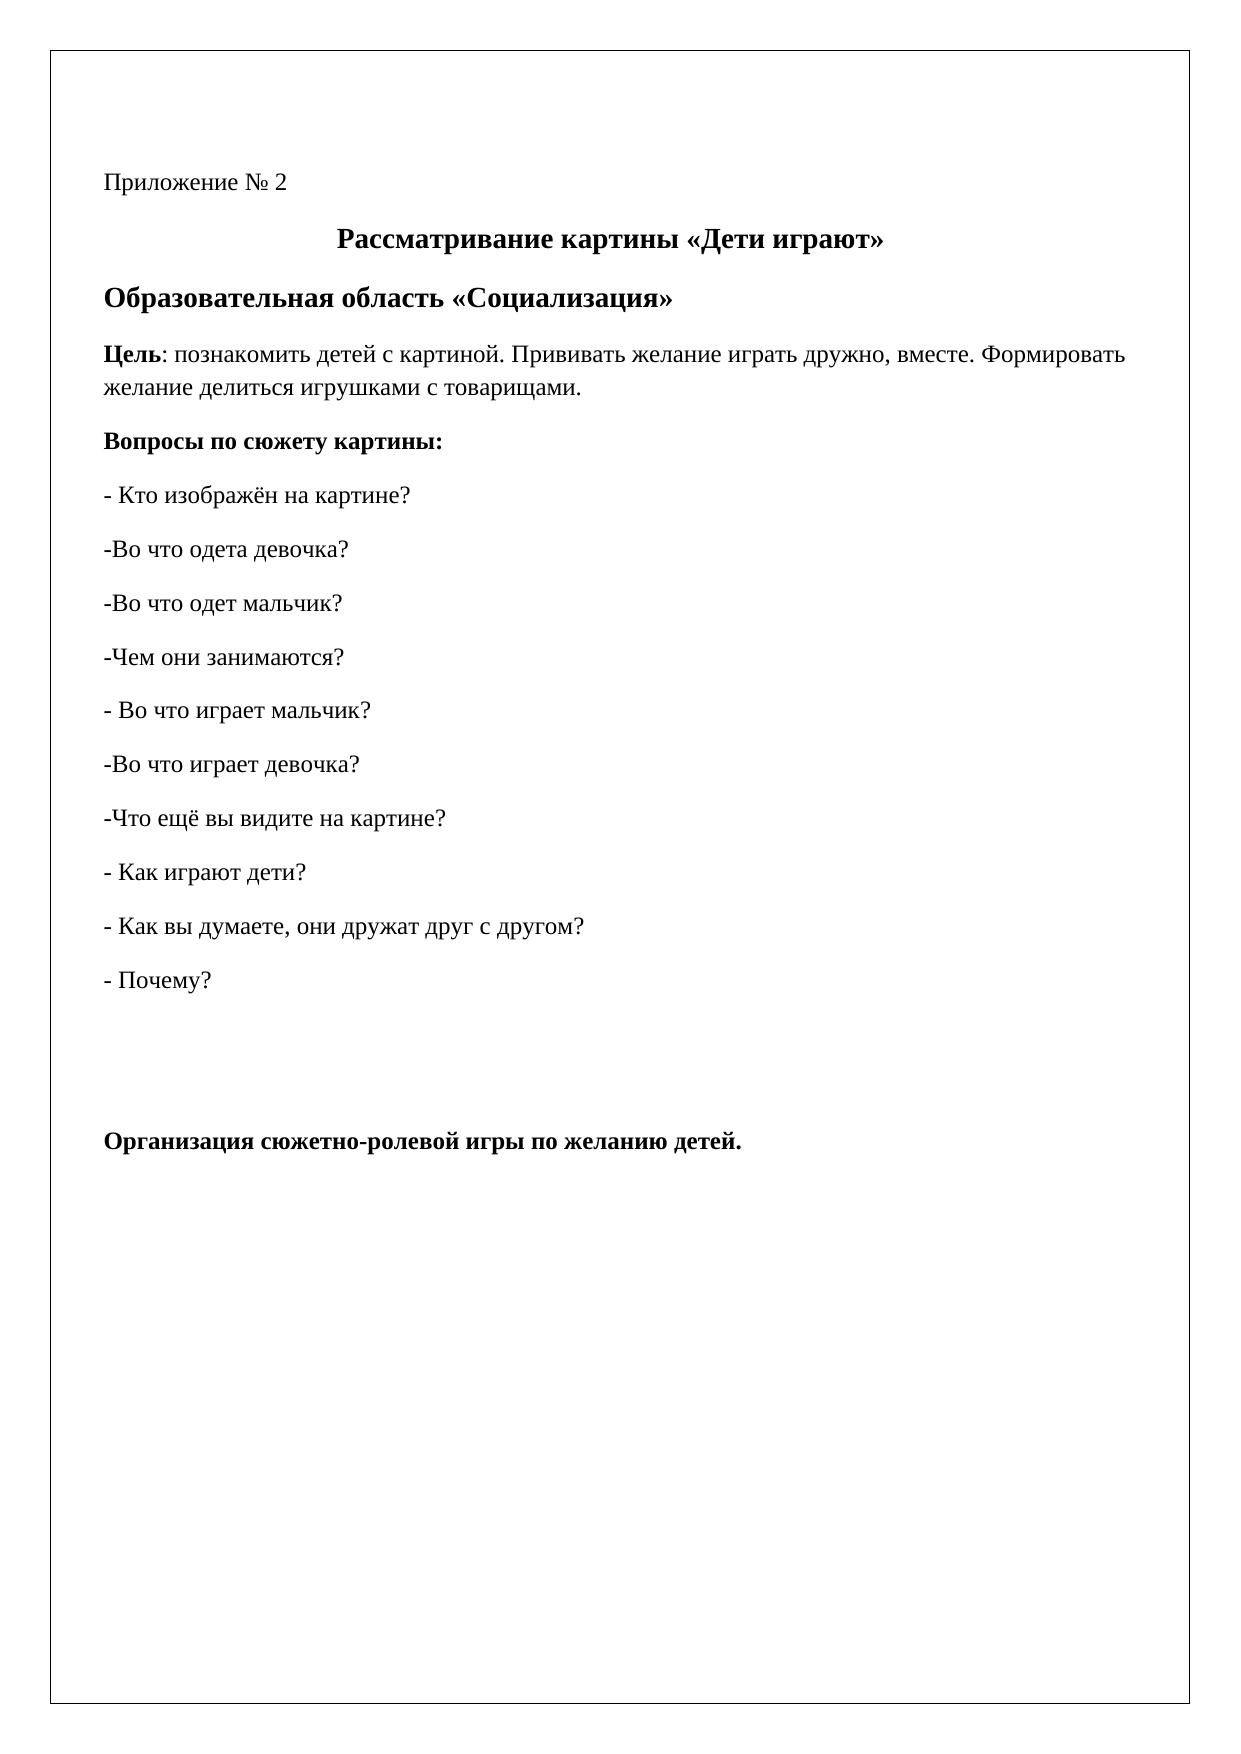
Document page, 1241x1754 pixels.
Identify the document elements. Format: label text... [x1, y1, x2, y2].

text Приложение № 2 [103, 167, 1152, 196]
text -Чем они занимаются? [103, 642, 1152, 671]
text -Что ещё вы видите на картине? [103, 803, 1152, 832]
text -Во что одета девочка? [103, 534, 1152, 563]
text - Во что играет мальчик? [103, 696, 1152, 724]
text - Кто изображён на картине? [103, 480, 1152, 509]
text - Почему? [103, 965, 1152, 994]
text -Во что одет мальчик? [103, 588, 1152, 617]
text Рассматривание картины «Дети играют» [103, 221, 1152, 254]
text - Как играют дети? [103, 857, 1152, 886]
text -Во что играет девочка? [103, 749, 1152, 778]
text Образовательная область «Социализация» [103, 280, 1152, 314]
text - Как вы думаете, они дружат друг с другом? [103, 911, 1152, 940]
text Организация сюжетно-ролевой игры по желанию детей. [103, 1126, 1152, 1155]
text Цель: познакомить детей с картиной. Прививать желание играть дружно, вместе. Формировать желание делиться игрушками с товарищами. [103, 339, 1152, 401]
text Вопросы по сюжету картины: [103, 426, 1152, 455]
